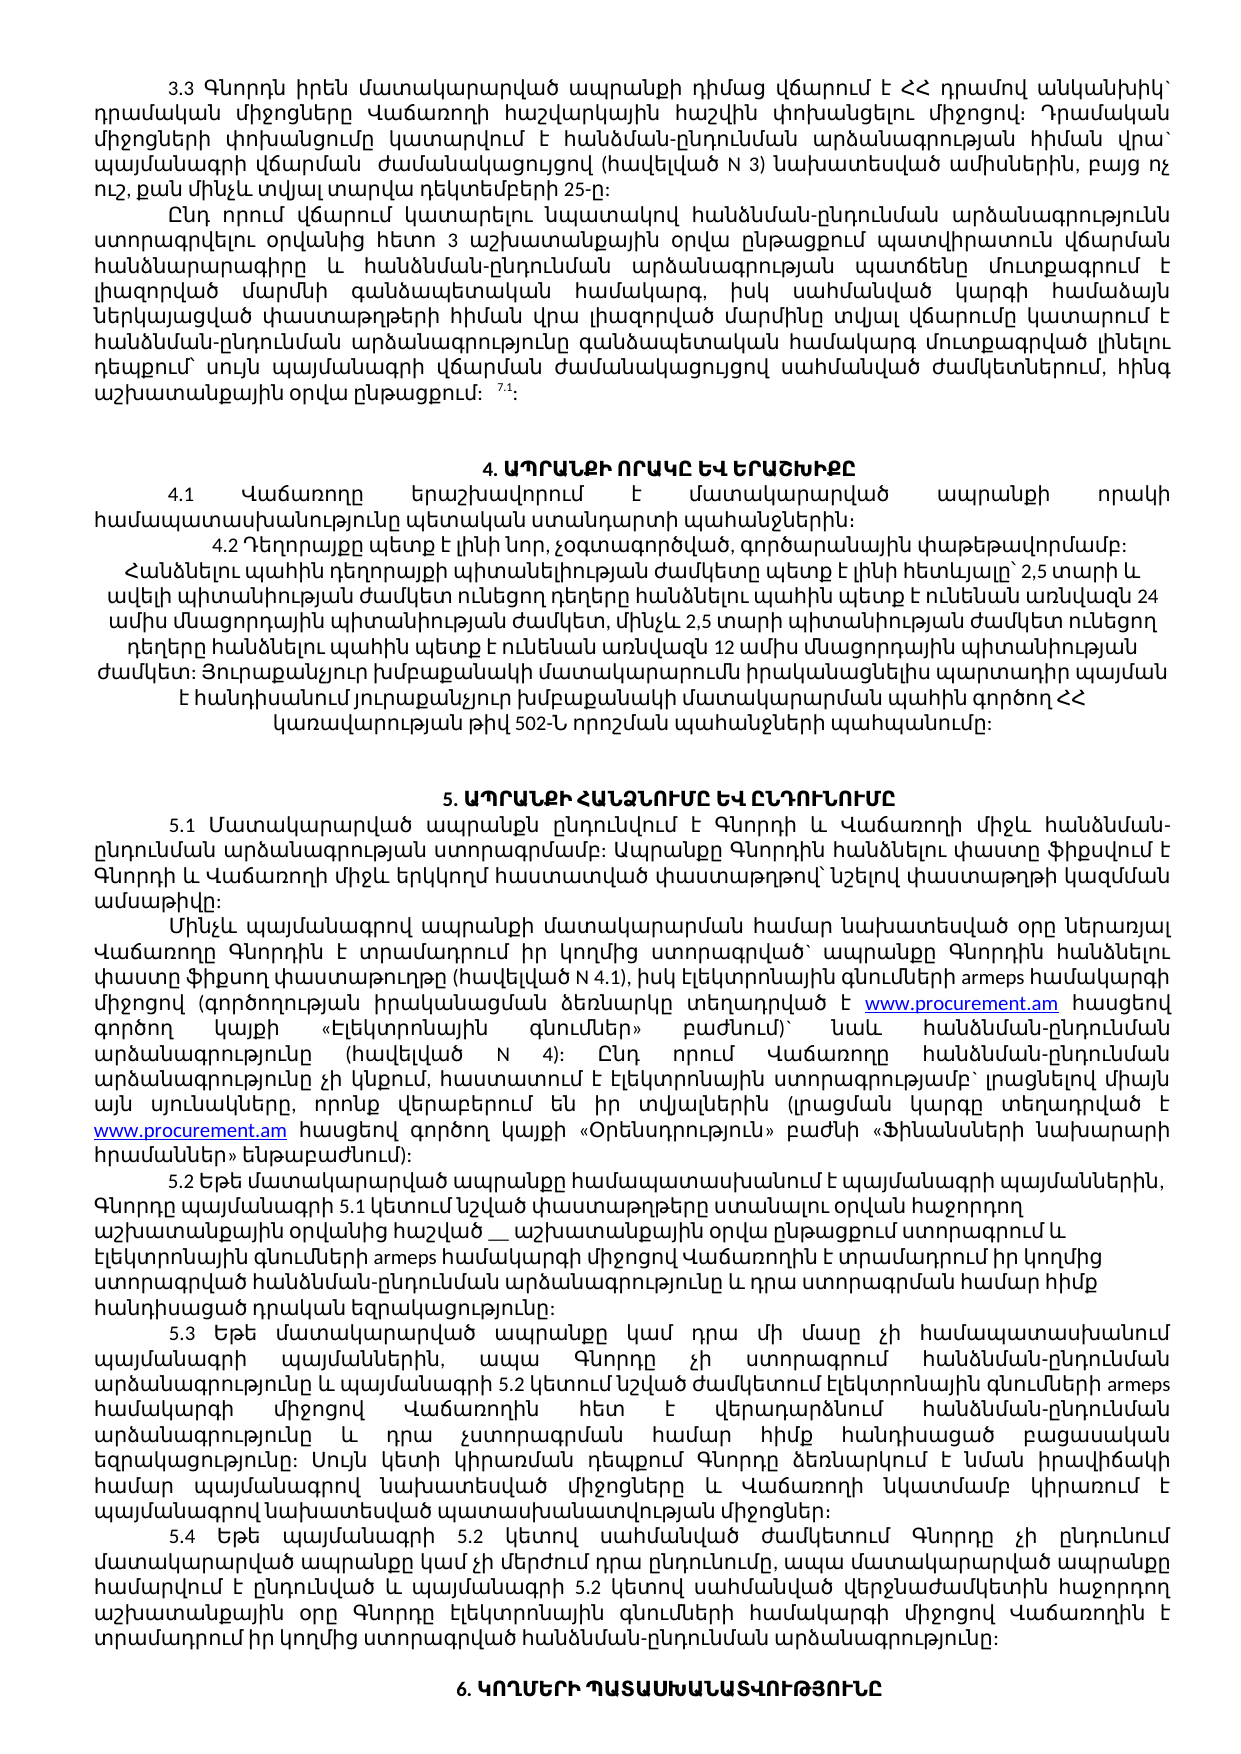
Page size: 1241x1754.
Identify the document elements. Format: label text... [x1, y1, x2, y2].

text 3.3 Գնորդն իրեն մատակարարված ապրանքի դիմաց վճարում է ՀՀ դրամով անկանխիկ` դրամական միջոցները Վաճառողի հաշվարկային հաշվին փոխանցելու միջոցով։ Դրամական միջոցների փոխանցումը կատարվում է հանձման-ընդունման արձանագրության հիման վրա` պայմանագրի վճարման ժամանակացույցով (հավելված N 3) նախատեսված ամիսներին, բայց ոչ ուշ, քան մինչև տվյալ տարվա դեկտեմբերի 25-ը: [94, 75, 1171, 202]
text 6. ԿՈՂՄԵՐԻ ՊԱՏԱՍԽԱՆԱՏՎՈՒԹՅՈՒՆԸ [94, 1676, 1171, 1702]
text 4. ԱՊՐԱՆՔԻ ՈՐԱԿԸ ԵՎ ԵՐԱՇԽԻՔԸ [94, 456, 1171, 482]
text 4.1 Վաճառողը երաշխավորում է մատակարարված ապրանքի որակի համապատասխանությունը պետական ստանդարտի պահանջներին։ [94, 482, 1171, 532]
text Մինչև պայմանագրով ապրանքի մատակարարման համար նախատեսված օրը ներառյալ Վաճառողը Գնորդին է տրամադրում իր կողմից ստորագրված` ապրանքը Գնորդին հանձնելու փաստը ֆիքսող փաստաթուղթը (հավելված N 4.1), իսկ էլեկտրոնային գնումների armeps համակարգի միջոցով (գործողության իրականացման ձեռնարկը տեղադրված է www.procurement.am հասցեով գործող կայքի «Էլեկտրոնային գնումներ» բաժնում)` նաև հանձնման-ընդունման արձանագրությունը (հավելված N 4): Ընդ որում Վաճառողը հանձնման-ընդունման արձանագրությունը չի կնքում, հաստատում է էլեկտրոնային ստորագրությամբ` լրացնելով միայն այն սյունակները, որոնք վերաբերում են իր տվյալներին (լրացման կարգը տեղադրված է www.procurement.am հասցեով գործող կայքի «Օրենսդրություն» բաժնի «Ֆինանսների նախարարի հրամաններ» ենթաբաժնում): [94, 914, 1171, 1168]
text 5.3 Եթե մատակարարված ապրանքը կամ դրա մի մասը չի համապատասխանում պայմանագրի պայմաններին, ապա Գնորդը չի ստորագրում հանձնման-ընդունման արձանագրությունը և պայմանագրի 5.2 կետում նշված ժամկետում էլեկտրոնային գնումների armeps համակարգի միջոցով Վաճառողին հետ է վերադարձնում հանձնման-ընդունման արձանագրությունը և դրա չստորագրման համար հիմք հանդիսացած բացասական եզրակացությունը: Սույն կետի կիրառման դեպքում Գնորդը ձեռնարկում է նման իրավիճակի համար պայմանագրով նախատեսված միջոցները և Վաճառողի նկատմամբ կիրառում է պայմանագրով նախատեսված պատասխանատվության միջոցներ։ [94, 1320, 1171, 1524]
text 5.4 Եթե պայմանագրի 5.2 կետով սահմանված ժամկետում Գնորդը չի ընդունում մատակարարված ապրանքը կամ չի մերժում դրա ընդունումը, ապա մատակարարված ապրանքը համարվում է ընդունված և պայմանագրի 5.2 կետով սահմանված վերջնաժամկետին հաջորդող աշխատանքային օրը Գնորդը էլեկտրոնային գնումների համակարգի միջոցով Վաճառողին է տրամադրում իր կողմից ստորագրված հանձնման-ընդունման արձանագրությունը: [94, 1524, 1171, 1651]
text 5.1 Մատակարարված ապրանքն ընդունվում է Գնորդի և Վաճառողի միջև հանձնման-ընդունման արձանագրության ստորագրմամբ: Ապրանքը Գնորդին հանձնելու փաստը ֆիքսվում է Գնորդի և Վաճառողի միջև երկկողմ հաստատված փաստաթղթով՝ նշելով փաստաթղթի կազմման ամսաթիվը: [94, 812, 1171, 914]
text 4.2 Դեղորայքը պետք է լինի նոր, չօգտագործված, գործարանային փաթեթավորմամբ: Հանձնելու պահին դեղորայքի պիտանելիության ժամկետը պետք է լինի հետևյալը՝ 2,5 տարի և ավելի պիտանիության ժամկետ ունեցող դեղերը հանձնելու պահին պետք է ունենան առնվազն 24 ամիս մնացորդային պիտանիության ժամկետ, մինչև 2,5 տարի պիտանիության ժամկետ ունեցող դեղերը հանձնելու պահին պետք է ունենան առնվազն 12 ամիս մնացորդային պիտանիության ժամկետ: Յուրաքանչյուր խմբաքանակի մատակարարումն իրականացնելիս պարտադիր պայման է հանդիսանում յուրաքանչյուր խմբաքանակի մատակարարման պահին գործող ՀՀ կառավարության թիվ 502-Ն որոշման պահանջների պահպանումը: [94, 532, 1171, 736]
text 5.2 Եթե մատակարարված ապրանքը համապատասխանում է պայմանագրի պայմաններին, Գնորդը պայմանագրի 5.1 կետում նշված փաստաթղթերը ստանալու օրվան հաջորդող աշխատանքային օրվանից հաշված __ աշխատանքային օրվա ընթացքում ստորագրում և էլեկտրոնային գնումների armeps համակարգի միջոցով Վաճառողին է տրամադրում իր կողմից ստորագրված հանձնման-ընդունման արձանագրությունը և դրա ստորագրման համար հիմք հանդիսացած դրական եզրակացությունը: [94, 1168, 1171, 1320]
text 5. ԱՊՐԱՆՔԻ ՀԱՆՁՆՈՒՄԸ ԵՎ ԸՆԴՈՒՆՈՒՄԸ [94, 787, 1171, 812]
